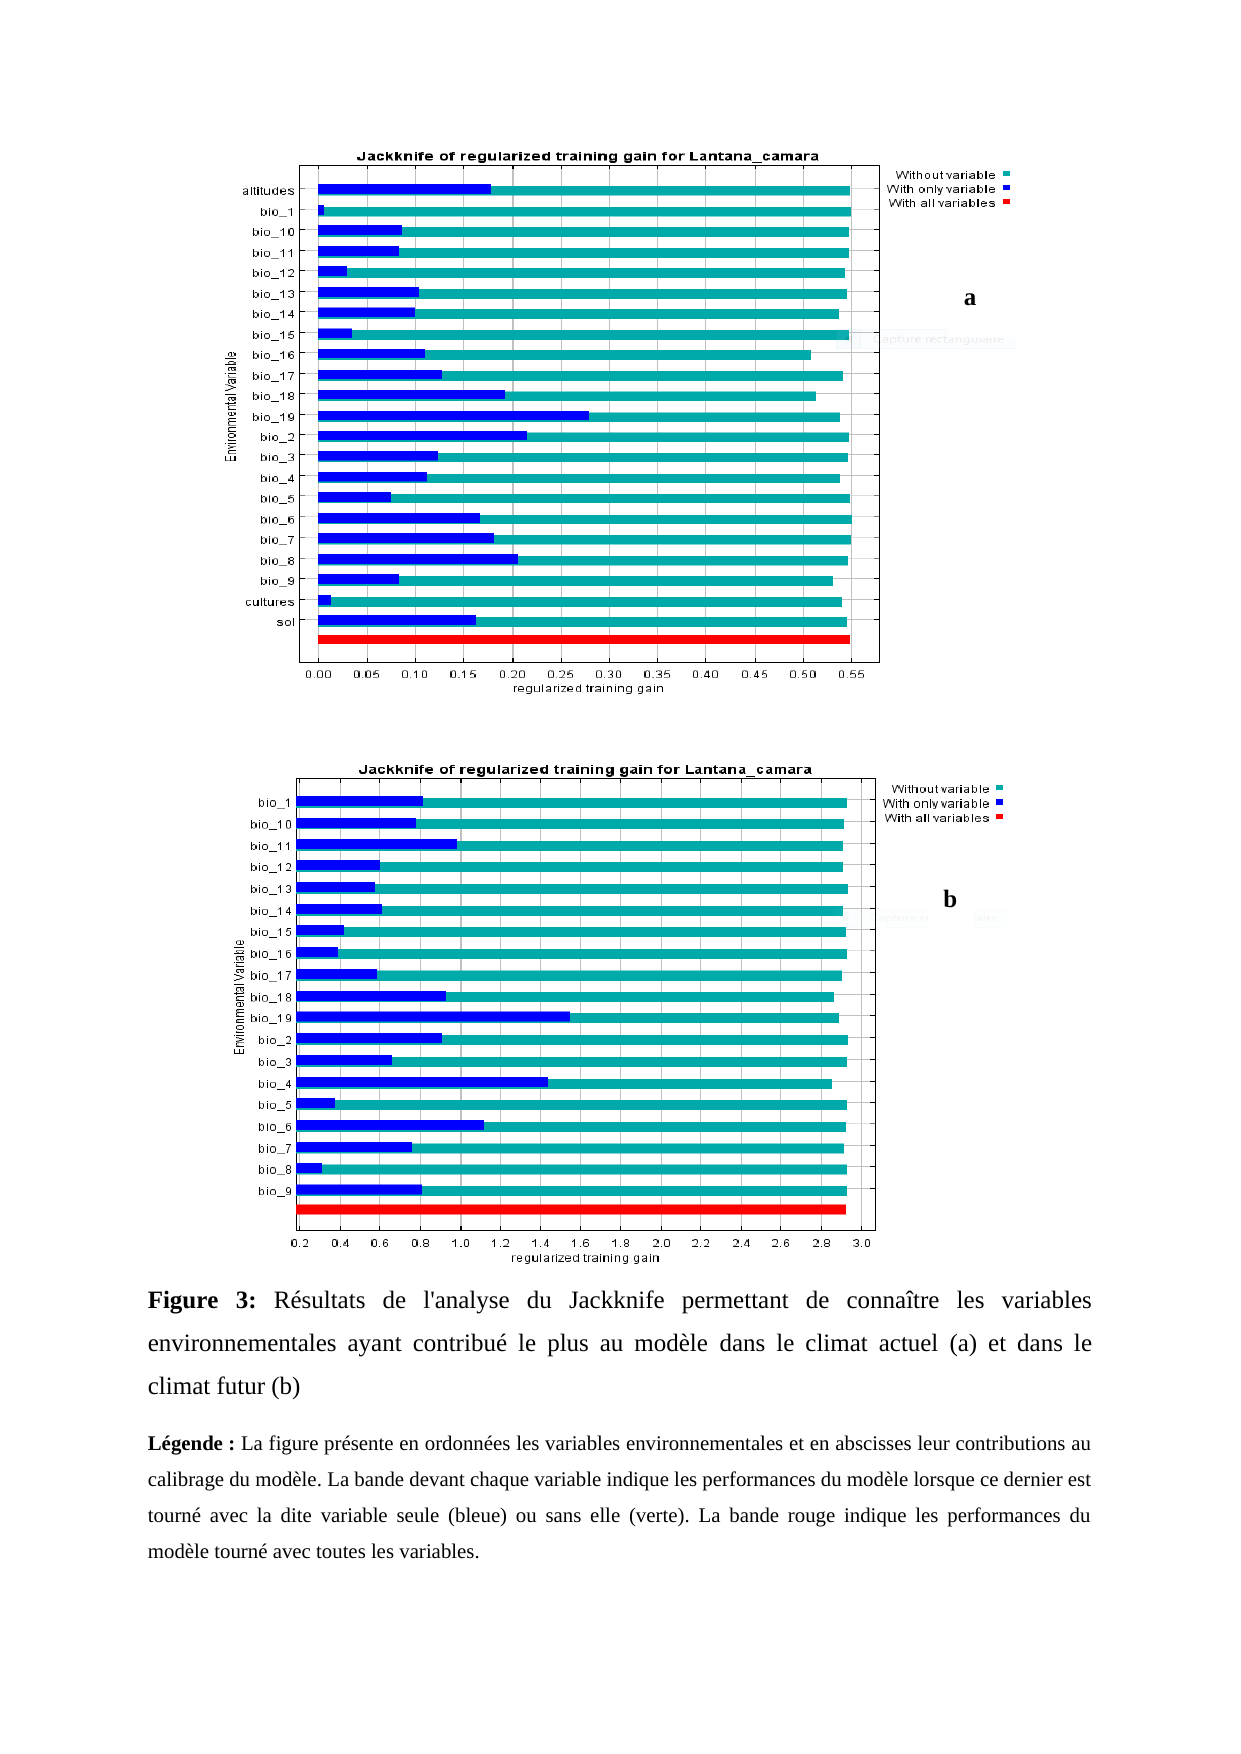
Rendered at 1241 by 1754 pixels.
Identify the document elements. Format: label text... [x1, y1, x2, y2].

text Figure 3: Résultats de l'analyse du Jackknife permettant de connaître les variables environnementales ayant contribué le plus au modèle dans le climat actuel (a) et dans le climat futur (b) [148, 1285, 1093, 1400]
picture [224, 147, 1017, 696]
picture [232, 762, 1008, 1267]
text Légende : La figure présente en ordonnées les variables environnementales et en abscisses leur contributions au calibrage du modèle. La bande devant chaque variable indique les performances du modèle lorsque ce dernier est tourné avec la dite variable seule (bleue) ou sans elle (verte). La bande rouge indique les performances du modèle tourné avec toutes les variables. [148, 1431, 1093, 1563]
